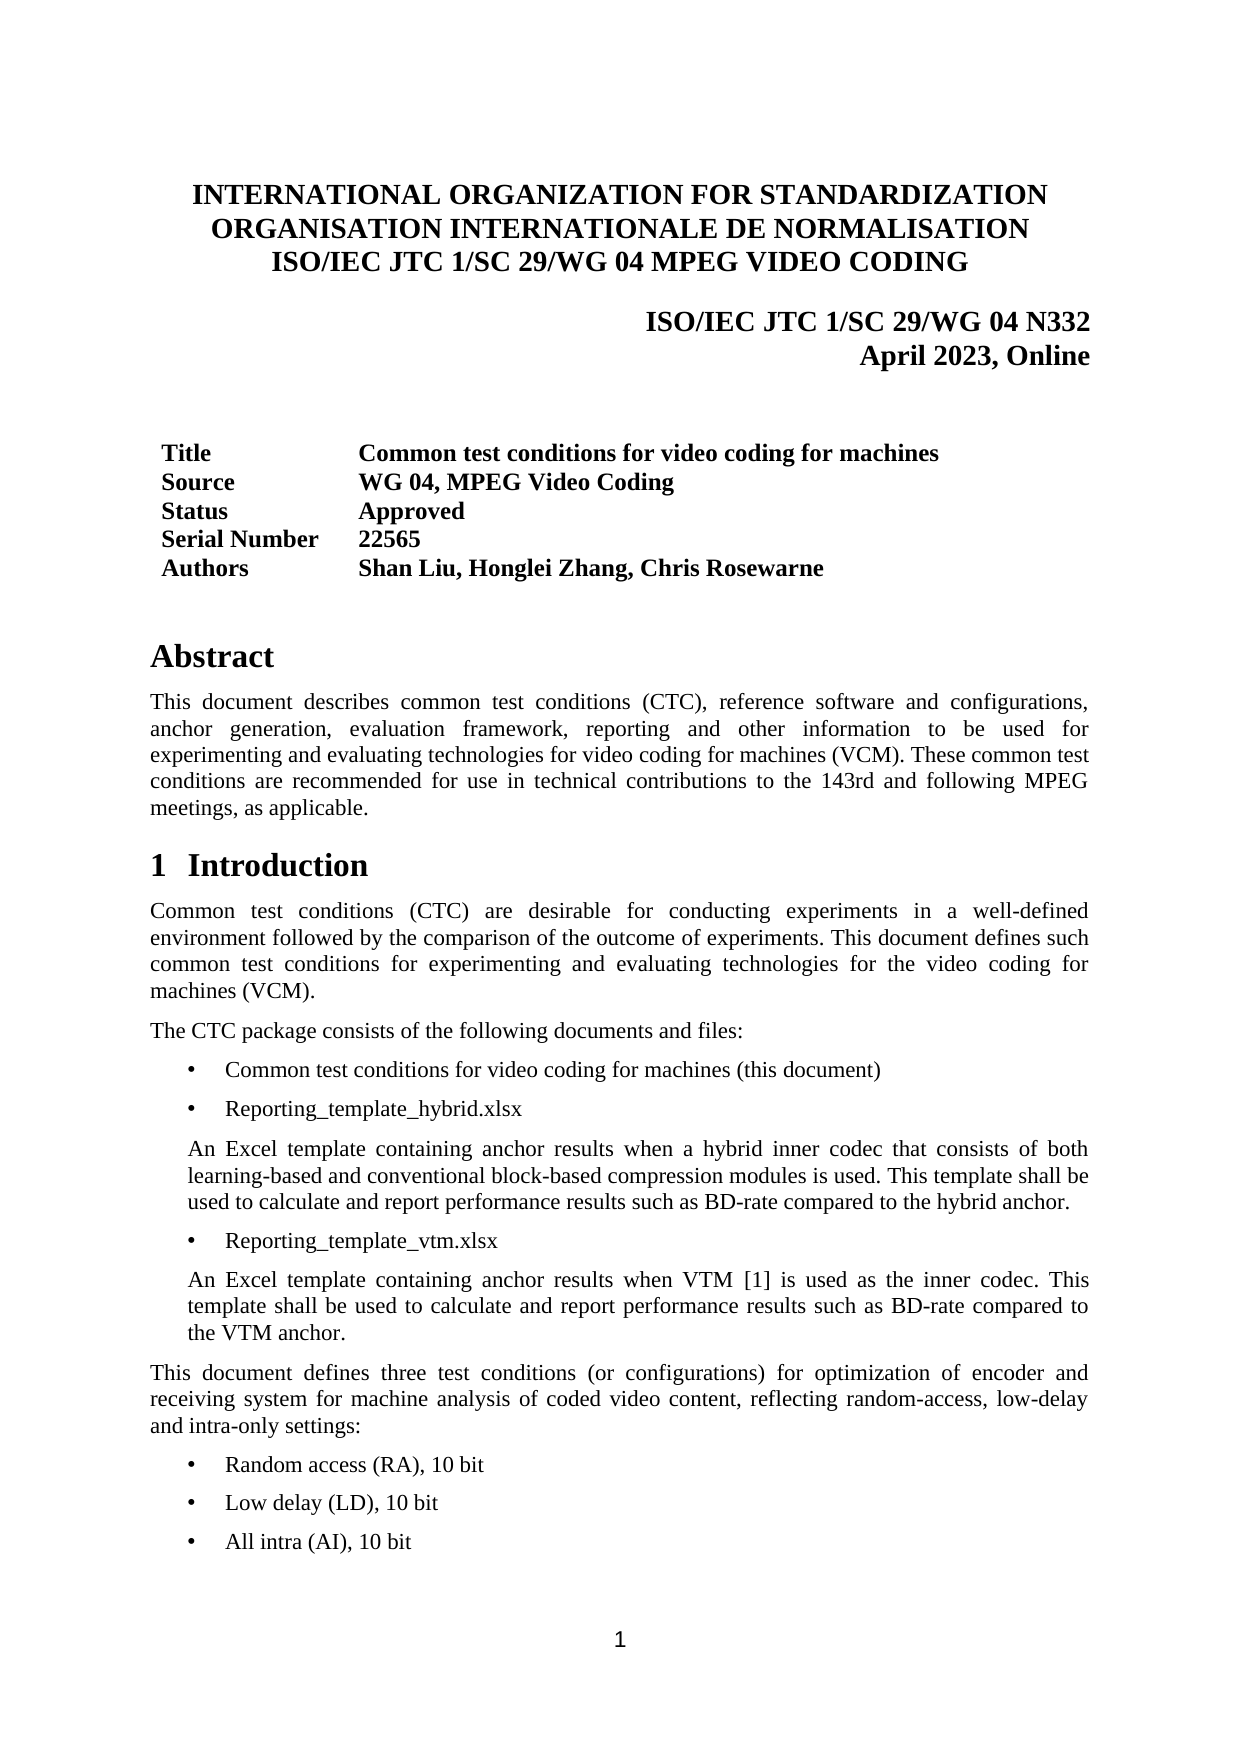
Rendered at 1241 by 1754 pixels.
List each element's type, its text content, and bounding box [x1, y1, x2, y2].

list Reporting_template_hybrid.xlsx [187, 1095, 1090, 1121]
text ISO/IEC JTC 1/SC 29/WG 04 MPEG VIDEO CODING [150, 244, 1090, 278]
list All intra (AI), 10 bit [187, 1528, 1090, 1555]
text The CTC package consists of the following documents and files: [150, 1017, 1090, 1043]
list Reporting_template_vtm.xlsx [187, 1227, 1090, 1253]
table_cell Source [150, 467, 347, 496]
table_cell Authors [150, 553, 347, 582]
table_header Common test conditions for video coding for machines [347, 438, 1209, 467]
text This document defines three test conditions (or configurations) for optimization of encoder and receiving system for machine analysis of coded video content, reflecting random-access, low-delay and intra-only settings: [150, 1359, 1090, 1438]
text An Excel template containing anchor results when VTM [1] is used as the inner codec. This template shall be used to calculate and report performance results such as BD-rate compared to the VTM anchor. [187, 1266, 1090, 1345]
table_cell WG 04, MPEG Video Coding [347, 467, 1209, 496]
list Random access (RA), 10 bit [187, 1451, 1090, 1477]
list Low delay (LD), 10 bit [187, 1489, 1090, 1516]
table_cell Shan Liu, Honglei Zhang, Chris Rosewarne [347, 553, 1209, 582]
text INTERNATIONAL ORGANIZATION FOR STANDARDIZATION [150, 177, 1090, 211]
table_cell Serial Number [150, 525, 347, 553]
text An Excel template containing anchor results when a hybrid inner codec that consists of both learning-based and conventional block-based compression modules is used. This template shall be used to calculate and report performance results such as BD-rate compared to the hybrid anchor. [187, 1135, 1090, 1214]
text ISO/IEC JTC 1/SC 29/WG 04 N332 [150, 304, 1090, 338]
table_cell Status [150, 496, 347, 524]
table_cell 22565 [347, 525, 1209, 553]
text April 2023, Online [150, 338, 1090, 371]
text Abstract [150, 636, 1090, 674]
list Common test conditions for video coding for machines (this document) [187, 1056, 1090, 1082]
text ORGANISATION INTERNATIONALE DE NORMALISATION [150, 211, 1090, 244]
text This document describes common test conditions (CTC), reference software and configurations, anchor generation, evaluation framework, reporting and other information to be used for experimenting and evaluating technologies for video coding for machines (VCM). These common test conditions are recommended for use in technical contributions to the 143rd and following MPEG meetings, as applicable. [150, 688, 1090, 820]
table_cell Approved [347, 496, 1209, 524]
list Introduction [150, 845, 1090, 883]
text Common test conditions (CTC) are desirable for conducting experiments in a well-defined environment followed by the comparison of the outcome of experiments. This document defines such common test conditions for experimenting and evaluating technologies for the video coding for machines (VCM). [150, 898, 1090, 1003]
table_header Title [150, 438, 347, 467]
